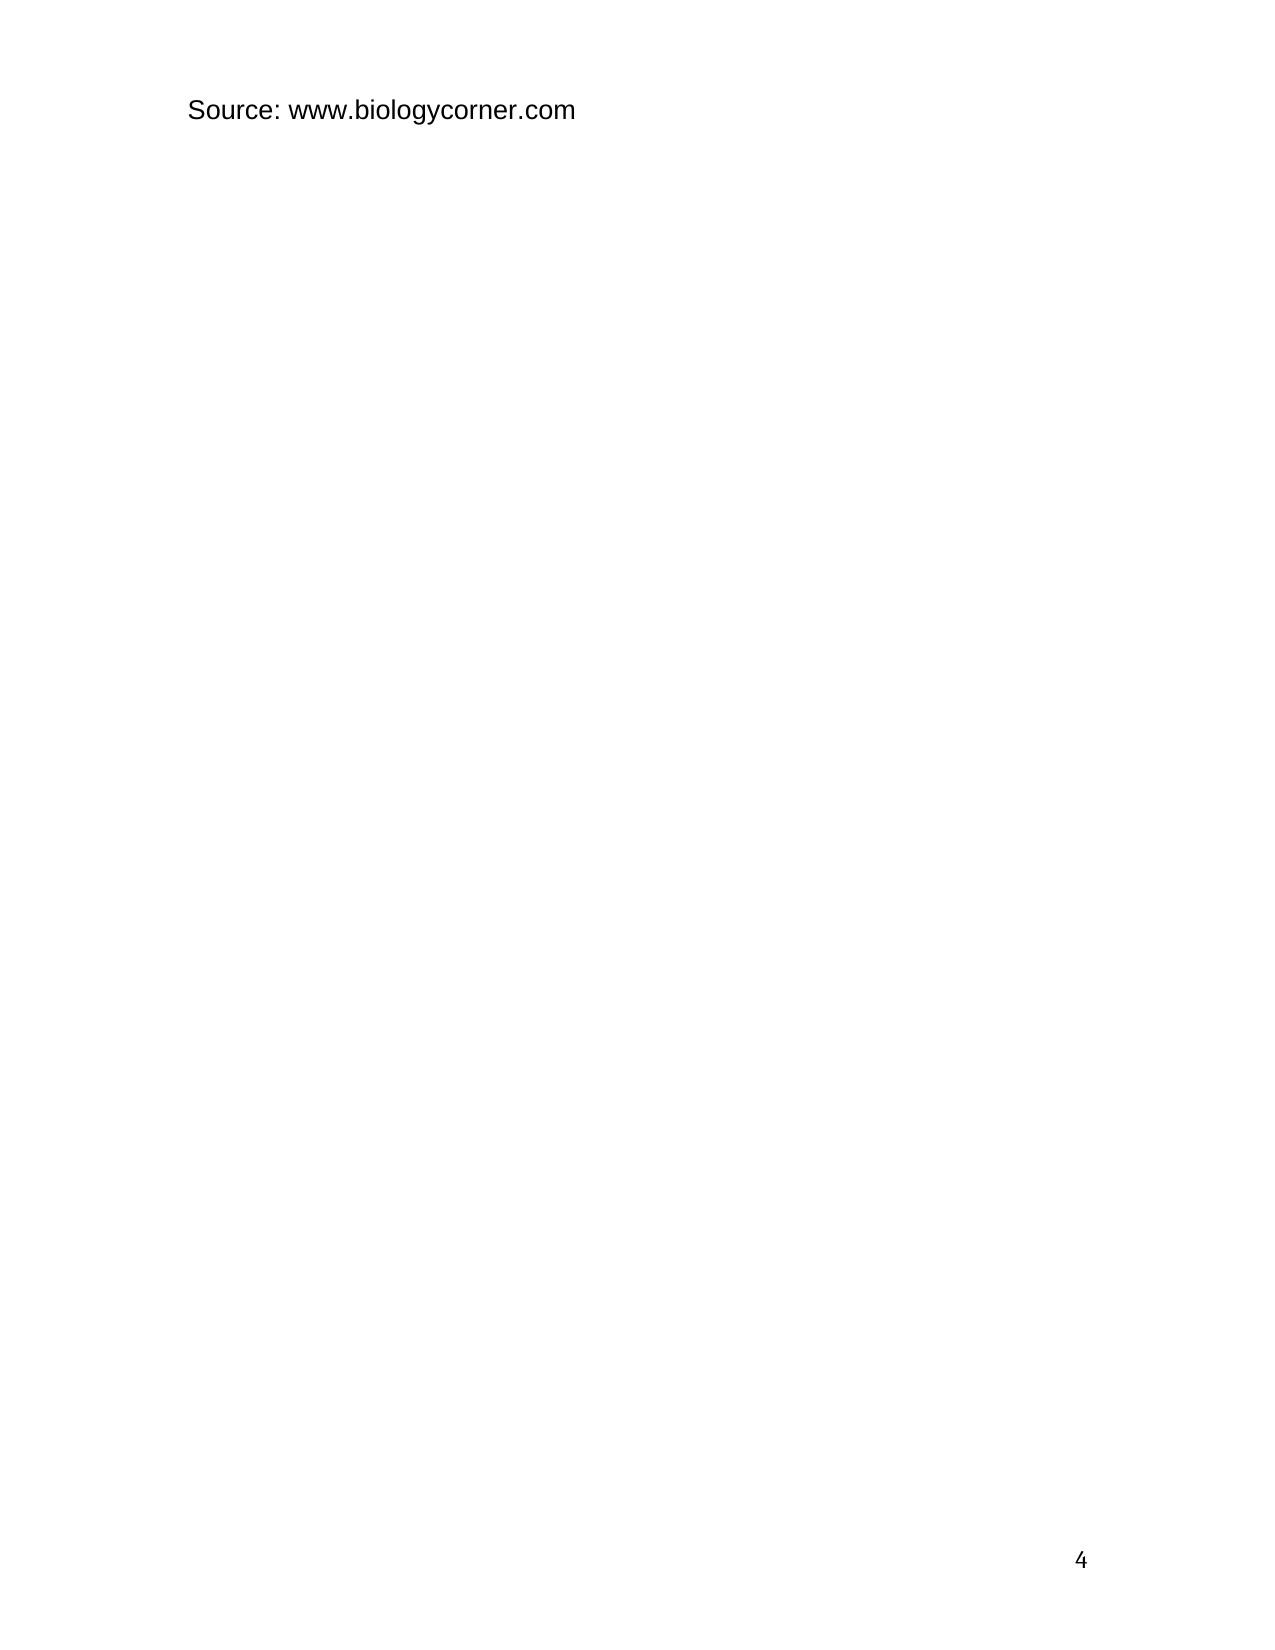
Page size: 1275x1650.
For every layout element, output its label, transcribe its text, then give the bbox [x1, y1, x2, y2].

text Source: www.biologycorner.com [187, 94, 1087, 125]
